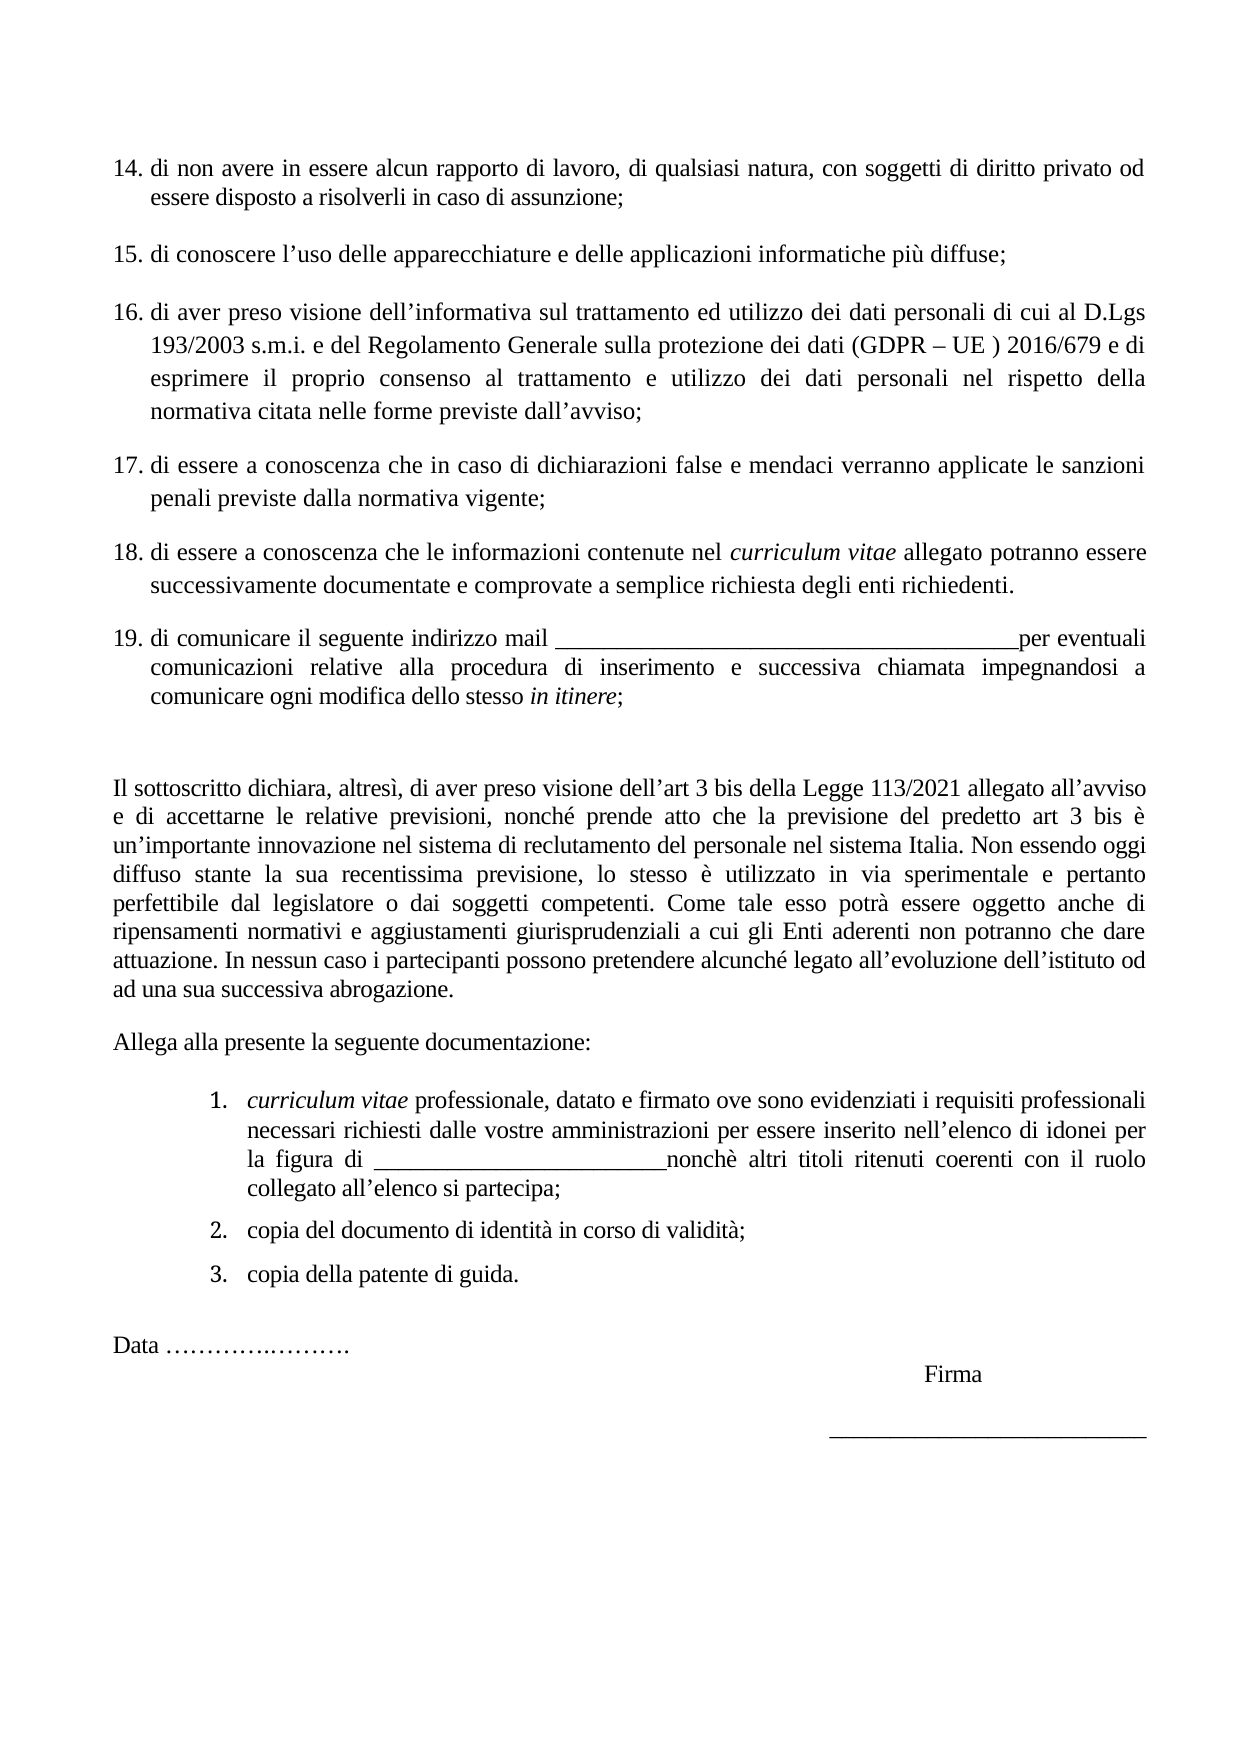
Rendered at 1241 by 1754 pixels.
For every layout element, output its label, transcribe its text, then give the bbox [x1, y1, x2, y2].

list di non avere in essere alcun rapporto di lavoro, di qualsiasi natura, con soggetti di diritto privato od essere disposto a risolverli in caso di assunzione; [113, 153, 1147, 211]
list di essere a conoscenza che in caso di dichiarazioni false e mendaci verranno applicate le sanzioni penali previste dalla normativa vigente; [113, 450, 1147, 512]
text Il sottoscritto dichiara, altresì, di aver preso visione dell’art 3 bis della Legge 113/2021 allegato all’avviso e di accettarne le relative previsioni, nonché prende atto che la previsione del predetto art 3 bis è un’importante innovazione nel sistema di reclutamento del personale nel sistema Italia. Non essendo oggi diffuso stante la sua recentissima previsione, lo stesso è utilizzato in via sperimentale e pertanto perfettibile dal legislatore o dai soggetti competenti. Come tale esso potrà essere oggetto anche di ripensamenti normativi e aggiustamenti giurisprudenziali a cui gli Enti aderenti non potranno che dare attuazione. In nessun caso i partecipanti possono pretendere alcunché legato all’evoluzione dell’istituto od ad una sua successiva abrogazione. [113, 773, 1147, 1003]
list di comunicare il seguente indirizzo mail ______________________________________per eventuali comunicazioni relative alla procedura di inserimento e successiva chiamata impegnandosi a comunicare ogni modifica dello stesso in itinere; [113, 623, 1147, 710]
text Data ………….………. [113, 1330, 1147, 1359]
list copia della patente di guida. [209, 1258, 1147, 1289]
list copia del documento di identità in corso di validità; [209, 1214, 1147, 1245]
text __________________________ [113, 1412, 1147, 1441]
list di conoscere l’uso delle apparecchiature e delle applicazioni informatiche più diffuse; [113, 239, 1147, 268]
text Allega alla presente la seguente documentazione: [113, 1027, 1147, 1055]
text Firma [113, 1359, 1147, 1388]
list di essere a conoscenza che le informazioni contenute nel curriculum vitae allegato potranno essere successivamente documentate e comprovate a semplice richiesta degli enti richiedenti. [113, 537, 1147, 598]
list di aver preso visione dell’informativa sul trattamento ed utilizzo dei dati personali di cui al D.Lgs 193/2003 s.m.i. e del Regolamento Generale sulla protezione dei dati (GDPR – UE ) 2016/679 e di esprimere il proprio consenso al trattamento e utilizzo dei dati personali nel rispetto della normativa citata nelle forme previste dall’avviso; [113, 297, 1147, 425]
list curriculum vitae professionale, datato e firmato ove sono evidenziati i requisiti professionali necessari richiesti dalle vostre amministrazioni per essere inserito nell’elenco di idonei per la figura di ________________________nonchè altri titoli ritenuti coerenti con il ruolo collegato all’elenco si partecipa; [209, 1084, 1147, 1202]
